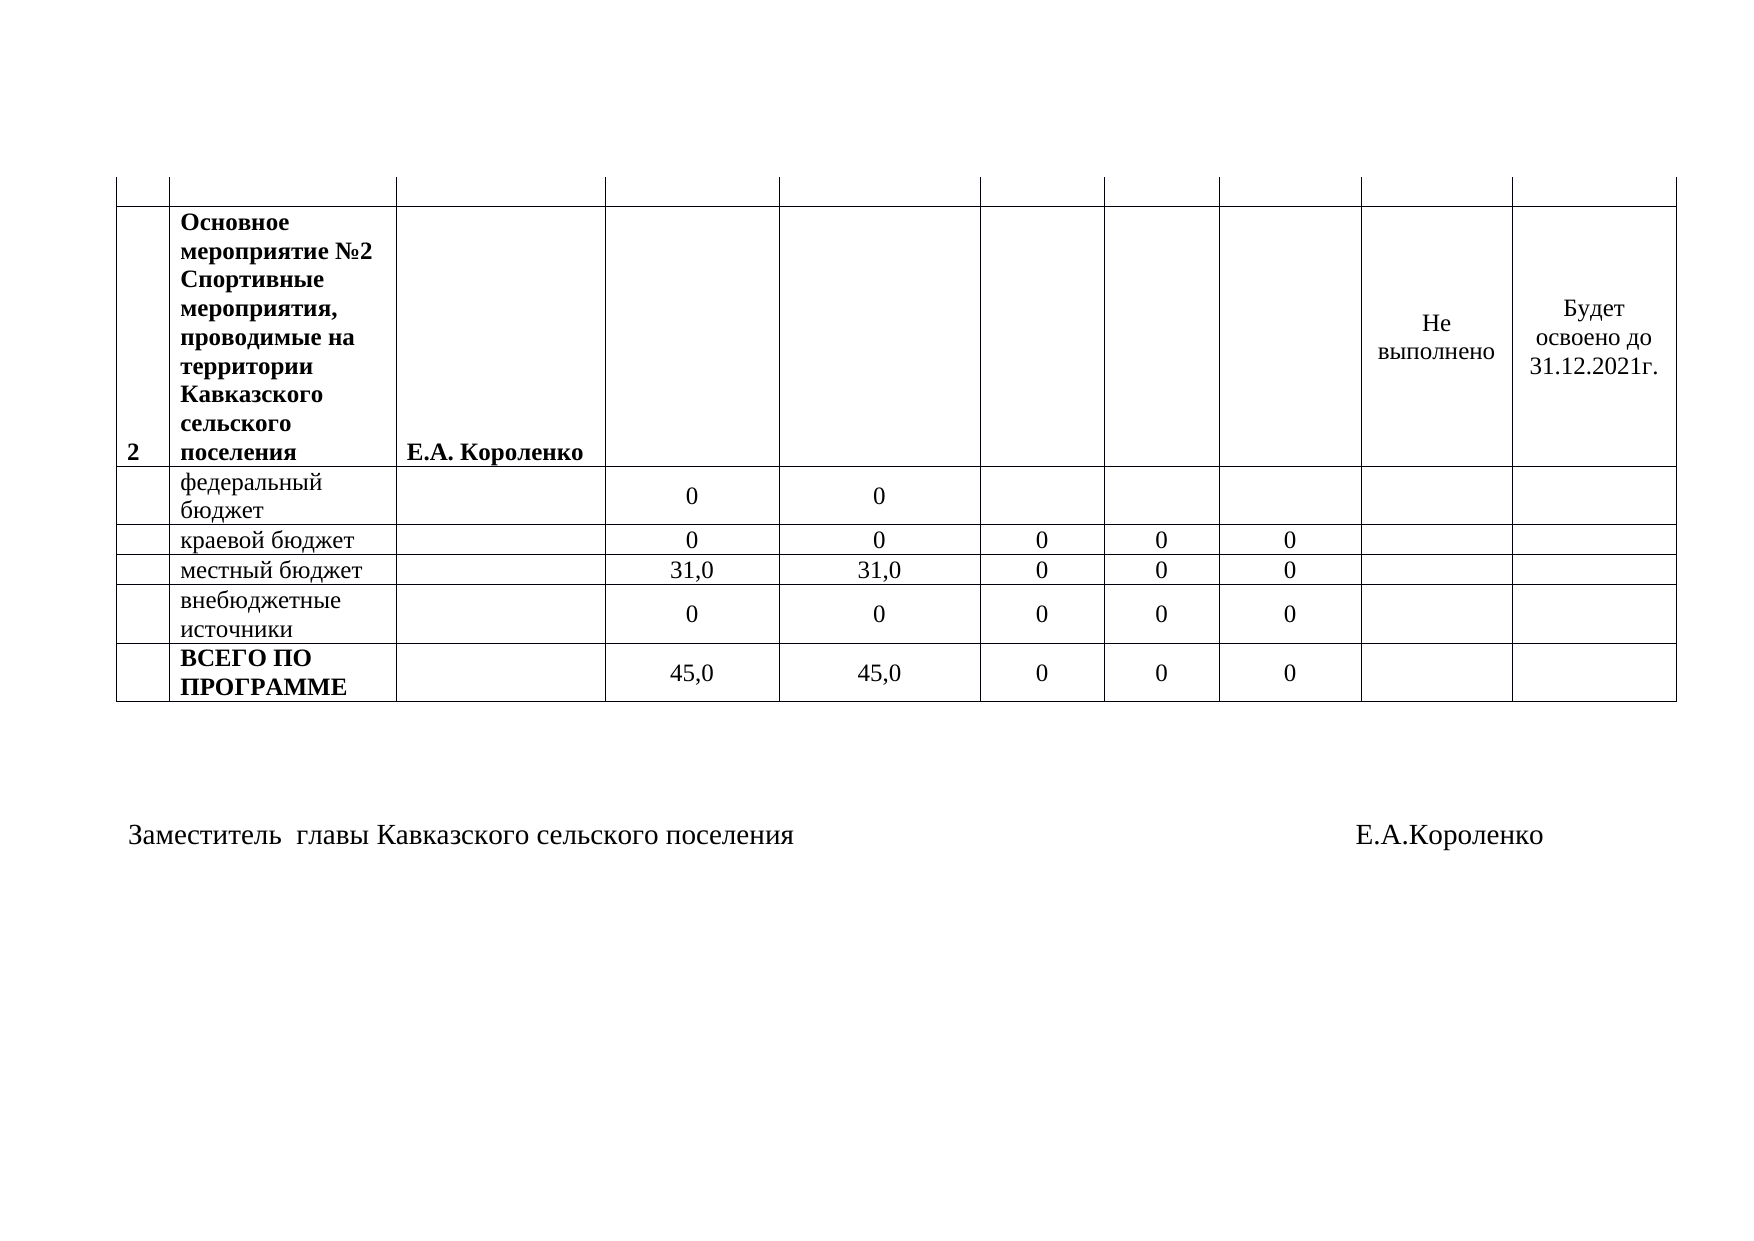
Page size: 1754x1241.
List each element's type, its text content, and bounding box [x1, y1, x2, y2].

table_cell 0 [1220, 555, 1361, 584]
table_cell Основное мероприятие №2 Спортивные мероприятия, проводимые на территории Кавказского сельского поселения [170, 207, 396, 466]
table_cell Будет освоено до 31.12.2021г. [1513, 207, 1676, 466]
table_cell Не выполнено [1362, 207, 1512, 466]
table_cell [117, 177, 169, 206]
table_cell [117, 585, 169, 642]
table_cell 0 [981, 525, 1104, 554]
table_cell федеральный бюджет [170, 467, 396, 524]
table_cell [1362, 555, 1512, 584]
table_cell [397, 177, 605, 206]
table_cell 0 [606, 467, 779, 524]
table_cell [397, 555, 605, 584]
table_cell [1513, 555, 1676, 584]
table_cell [1513, 525, 1676, 554]
table_cell 0 [981, 585, 1104, 642]
table_cell [780, 177, 980, 206]
table_cell 0 [981, 555, 1104, 584]
table_cell 45,0 [780, 644, 980, 701]
table_cell 0 [1220, 525, 1361, 554]
table_cell [117, 467, 169, 524]
table_cell [981, 467, 1104, 524]
table_cell 2 [117, 207, 169, 466]
table_cell [981, 207, 1104, 466]
table_cell [1362, 644, 1512, 701]
table_cell Е.А. Короленко [397, 207, 605, 466]
table_cell [606, 177, 779, 206]
table_cell [981, 177, 1104, 206]
table_cell 0 [780, 467, 980, 524]
table_cell краевой бюджет [170, 525, 396, 554]
table_cell 31,0 [780, 555, 980, 584]
table_cell [117, 644, 169, 701]
table_cell 0 [1105, 644, 1219, 701]
table_cell [397, 585, 605, 642]
table_cell [397, 644, 605, 701]
table_cell 0 [780, 585, 980, 642]
table_cell 0 [606, 585, 779, 642]
table_cell [1513, 467, 1676, 524]
table_cell 0 [1105, 585, 1219, 642]
table_cell [1362, 467, 1512, 524]
table_cell [1105, 467, 1219, 524]
table_cell 0 [1105, 555, 1219, 584]
table_cell [1220, 207, 1361, 466]
table_cell ВСЕГО ПО ПРОГРАММЕ [170, 644, 396, 701]
table_cell 31,0 [606, 555, 779, 584]
table_cell местный бюджет [170, 555, 396, 584]
table_cell 0 [606, 525, 779, 554]
table_cell [117, 525, 169, 554]
table_cell 45,0 [606, 644, 779, 701]
table_cell [1105, 207, 1219, 466]
table_cell [780, 207, 980, 466]
table_cell [1220, 467, 1361, 524]
table_cell [1362, 177, 1512, 206]
table_cell [1513, 177, 1676, 206]
table_cell [1362, 585, 1512, 642]
table_cell [1105, 177, 1219, 206]
table_cell [397, 525, 605, 554]
table_cell внебюджетные источники [170, 585, 396, 642]
table_cell [1362, 525, 1512, 554]
table_cell Заместитель главы Кавказского сельского поселения Е.А.Короленко [117, 702, 1595, 851]
table_cell 0 [1105, 525, 1219, 554]
table_cell [397, 467, 605, 524]
table_cell 0 [981, 644, 1104, 701]
table_cell 0 [1220, 644, 1361, 701]
table_cell 0 [780, 525, 980, 554]
table_cell [117, 555, 169, 584]
table_cell [1513, 644, 1676, 701]
table_cell [1513, 585, 1676, 642]
table_cell [170, 177, 396, 206]
table_cell 0 [1220, 585, 1361, 642]
table_cell [606, 207, 779, 466]
table_cell [1220, 177, 1361, 206]
